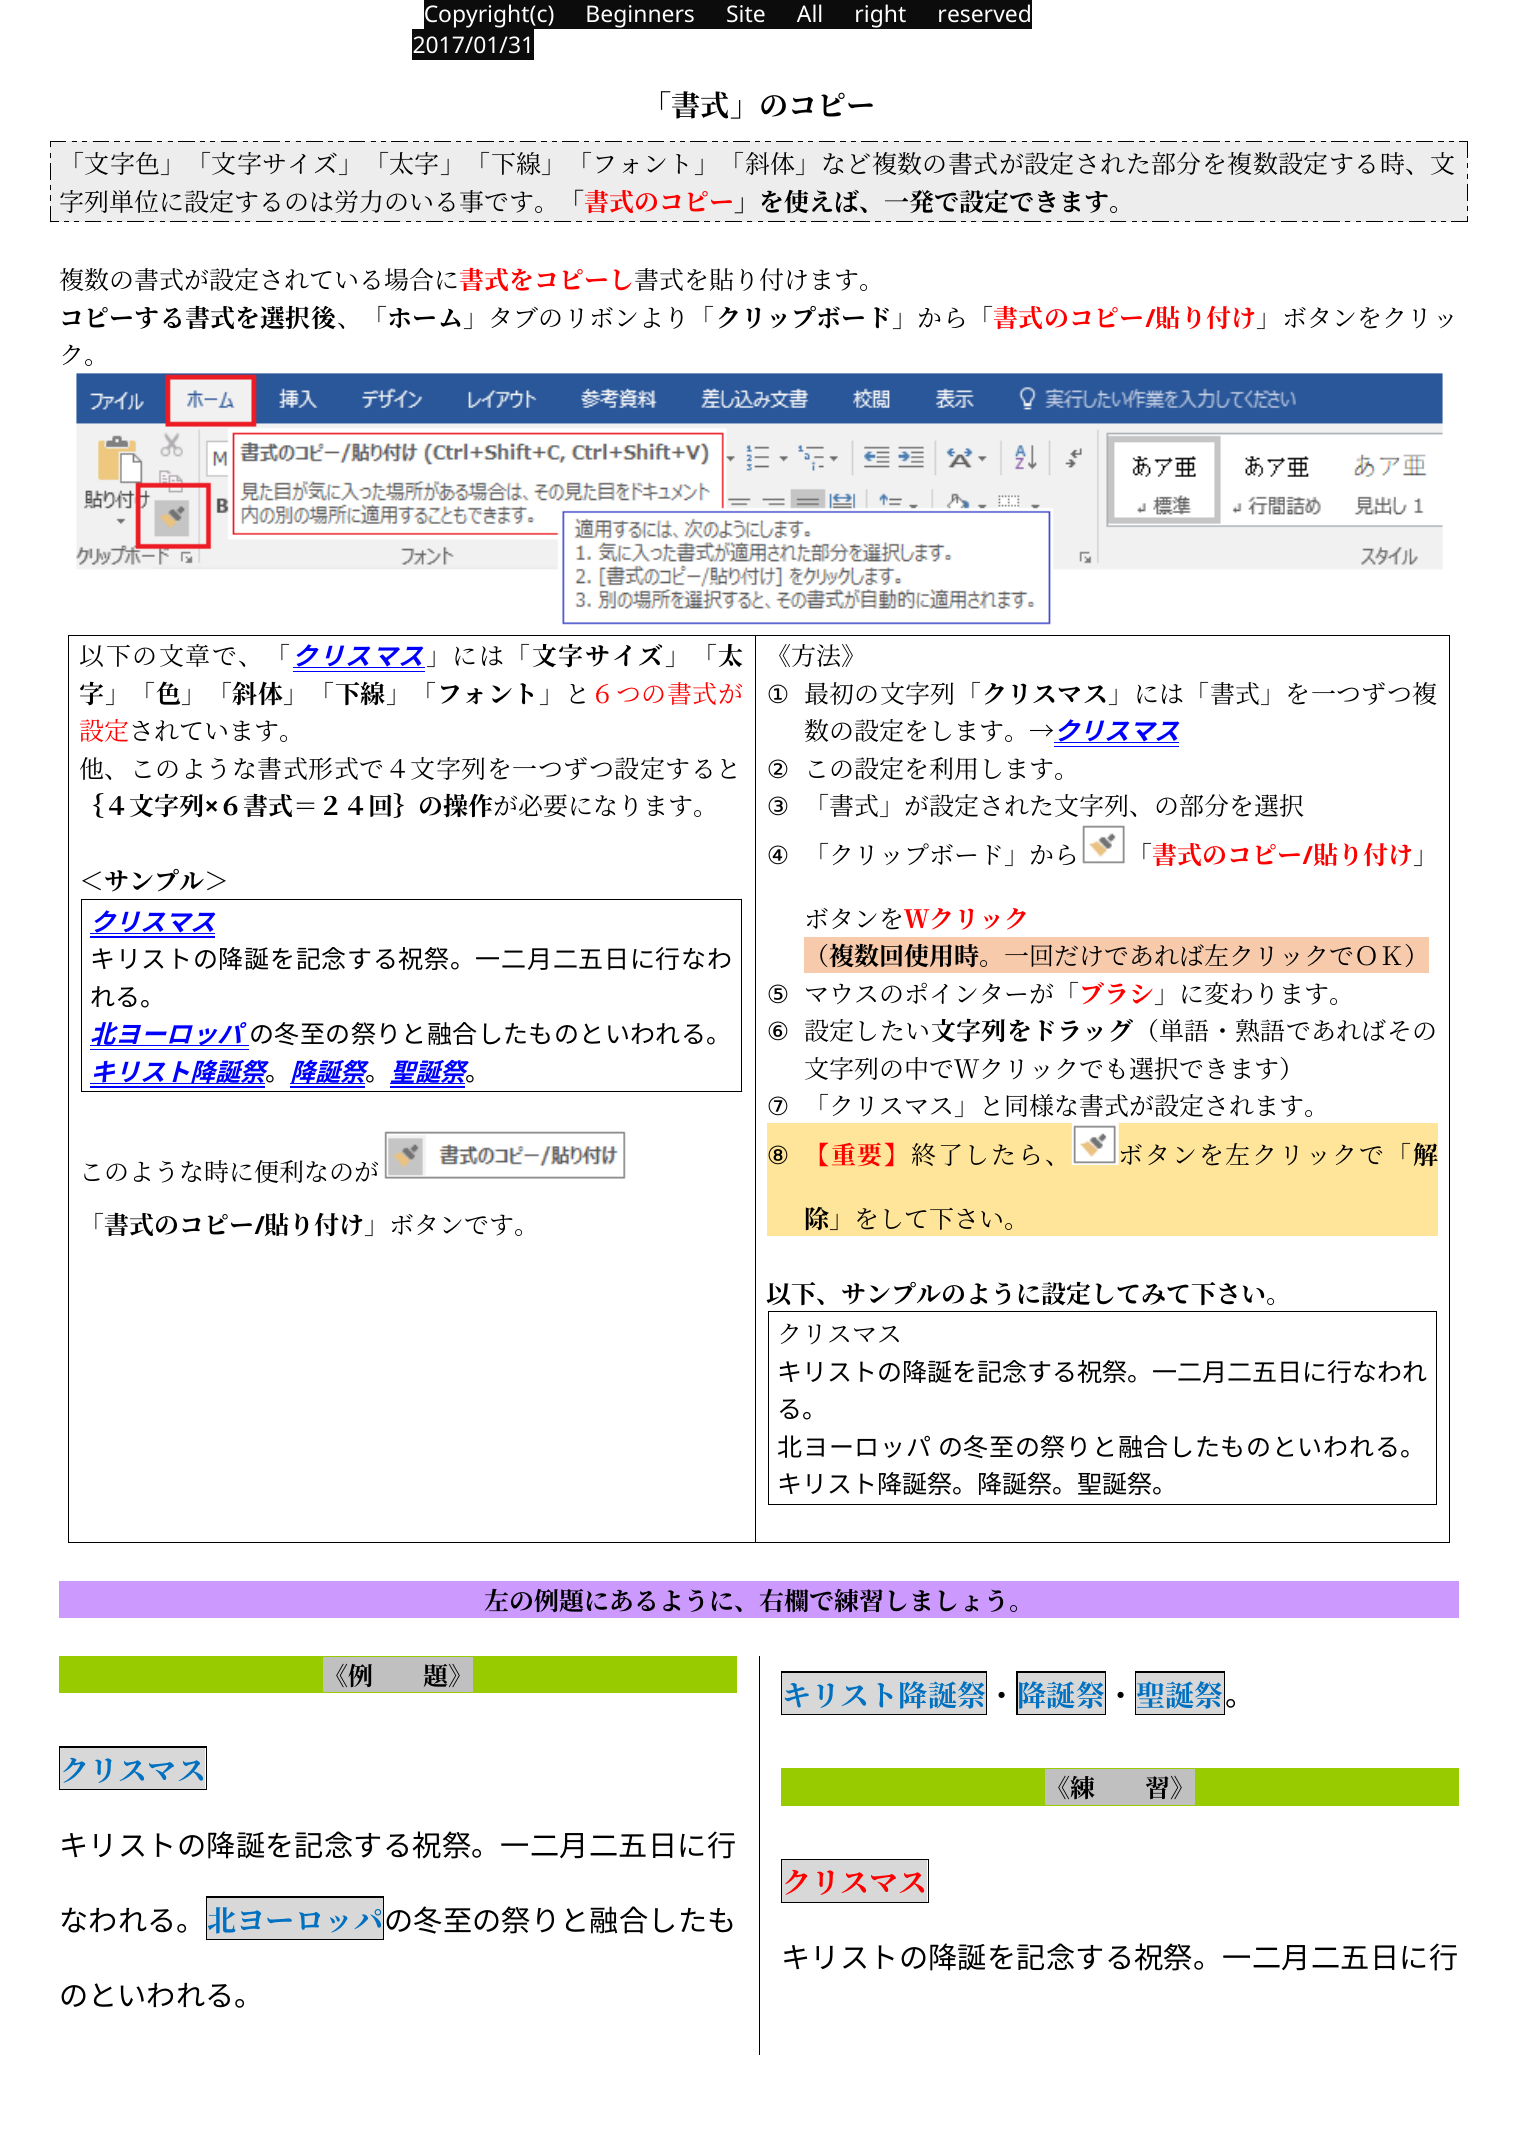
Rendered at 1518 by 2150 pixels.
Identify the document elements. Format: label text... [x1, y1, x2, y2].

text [59, 1806, 737, 2031]
text クリスマス [59, 1731, 737, 1806]
picture [379, 1129, 630, 1182]
text 複数の書式が設定されている場合に書式をコピーし書式を貼り付けます。 [59, 260, 1459, 297]
text キリスト降誕祭・降誕祭・聖誕祭。 [781, 1656, 1459, 1731]
text 「書式」のコピー [59, 66, 1459, 141]
text 左の例題にあるように、右欄で練習しましょう。 [59, 1581, 1459, 1618]
picture [1071, 1123, 1119, 1165]
text 「文字色」「文字サイズ」「太字」「下線」「フォント」「斜体」など複数の書式が設定された部分を複数設定する時、文字列単位に設定するのは労力のいる事です。「書式のコピー」を使えば、一発で設定できます。 [50, 141, 1468, 222]
text クリスマス [781, 1843, 1459, 1918]
picture [72, 372, 1446, 629]
table_header 以下の文章で、「クリスマス」には「文字サイズ」「太字」「色」「斜体」「下線」「フォント」と６つの書式が設定されています。 他、このような書式形式で４文字列を一つずつ設定すると｛４文字列×６書式＝２４回｝の操作が必要になります。 ＜サンプル＞ クリスマス キリストの降誕を記念する祝祭。一二月二五日に行なわれる。 北ヨーロッパ の冬至の祭りと融合したものといわれる。キリスト降誕祭。降誕祭。聖誕祭。 このような時に便利なのが 「書式のコピー/貼り付け」ボタンです。 [69, 636, 755, 1542]
picture [1080, 823, 1127, 865]
text 《練 習》 [781, 1768, 1459, 1806]
text コピーする書式を選択後、「ホーム」タブのリボンより「クリップボード」から「書式のコピー/貼り付け」ボタンをクリック。 [59, 297, 1459, 372]
text 《例 題》 [59, 1656, 737, 1693]
table_header 《方法》 最初の文字列「クリスマス」には「書式」を一つずつ複数の設定をします。→クリスマス この設定を利用します。 「書式」が設定された文字列、の部分を選択 「クリップボード」から「書式のコピー/貼り付け」ボタンをＷクリック （複数回使用時。一回だけであれば左クリックでＯＫ） マウスのポインターが「ブラシ」に変わります。 設定したい文字列をドラッグ（単語・熟語であればその文字列の中でＷクリックでも選択できます） 「クリスマス」と同様な書式が設定されます。 【重要】終了したら、ボタンを左クリックで「解除」をして下さい。 以下、サンプルのように設定してみて下さい。 クリスマス キリストの降誕を記念する祝祭。一二月二五日に行なわれる。 北ヨーロッパ の冬至の祭りと融合したものといわれる。キリスト降誕祭。降誕祭。聖誕祭。 [756, 636, 1449, 1542]
text キリストの降誕を記念する祝祭。一二月二五日に行なわれる。北ヨーロッパの冬至の祭りと融合したものといわれる。 [781, 1918, 1459, 1993]
